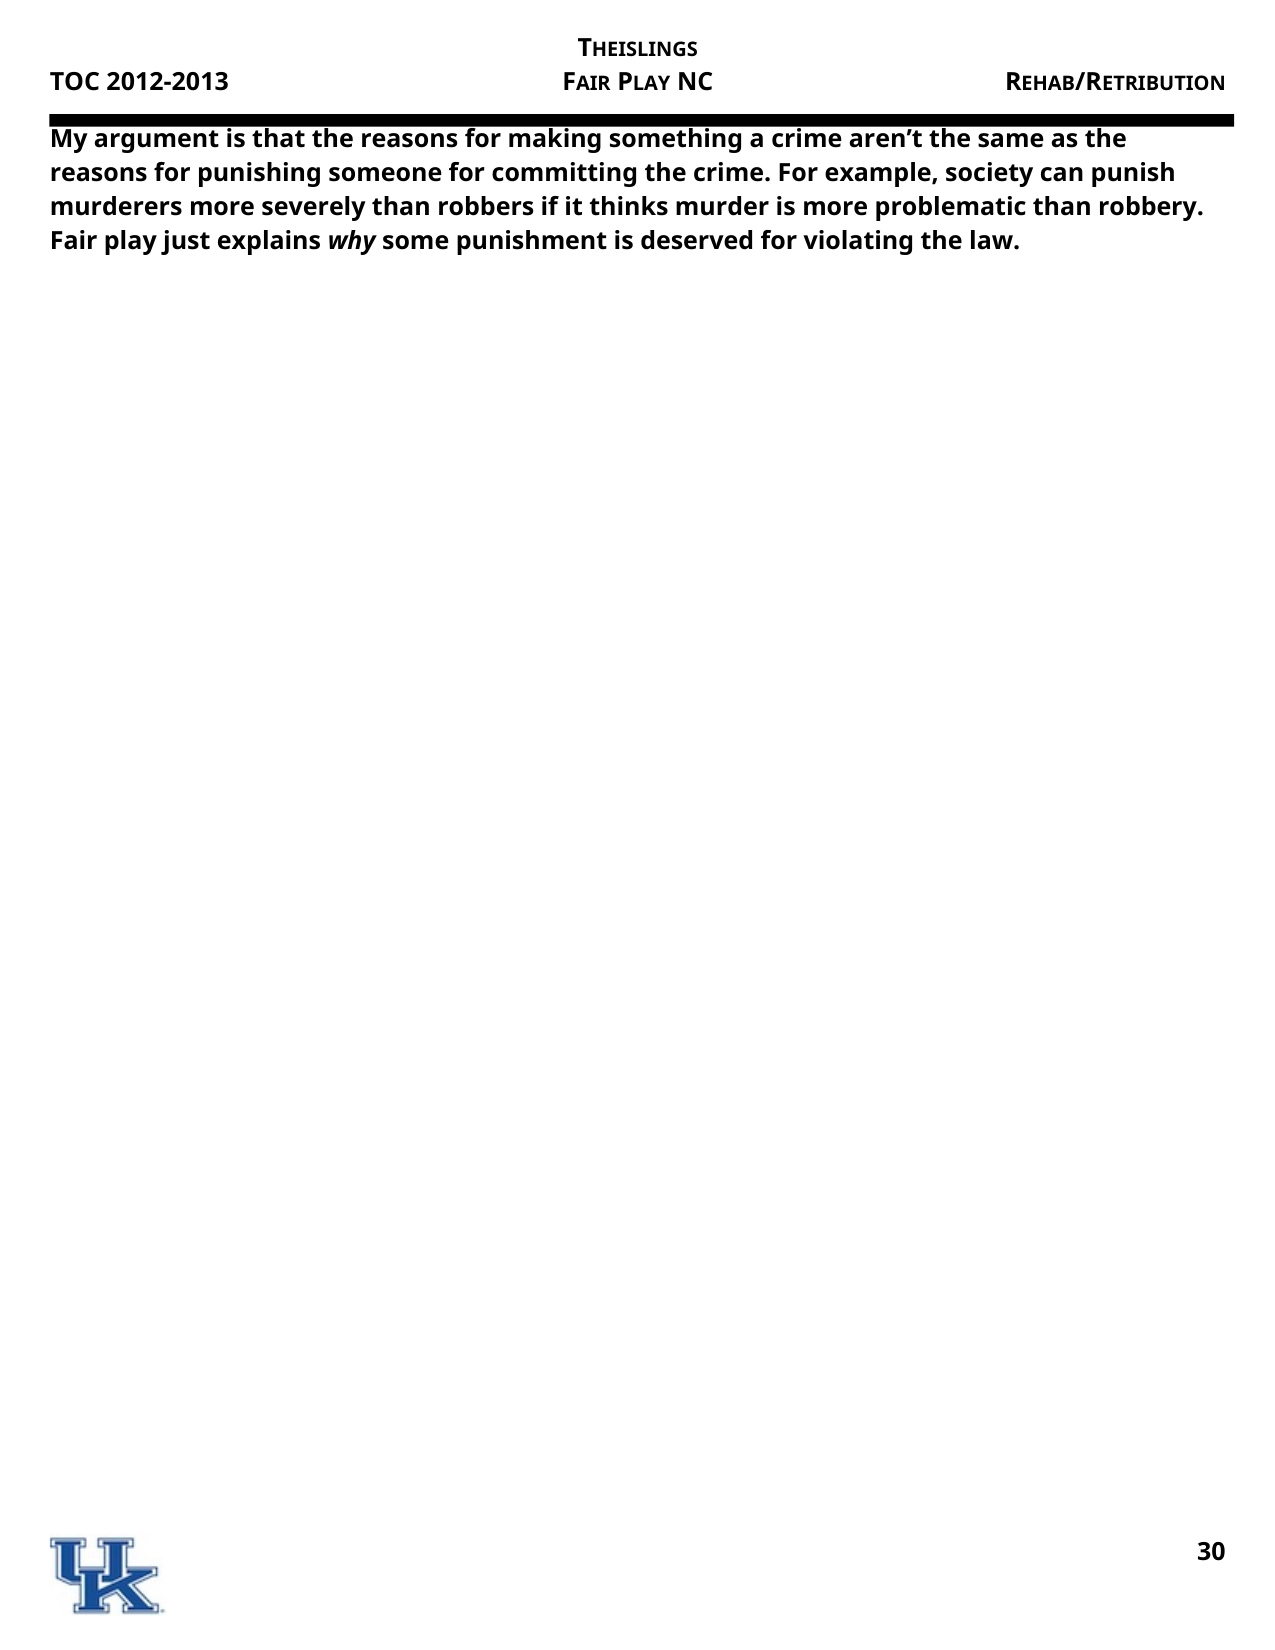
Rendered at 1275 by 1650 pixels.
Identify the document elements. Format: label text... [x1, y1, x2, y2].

picture [49, 1533, 167, 1616]
subtitle My argument is that the reasons for making something a crime aren’t the same as the reasons for punishing someone for committing the crime. For example, society can punish murderers more severely than robbers if it thinks murder is more problematic than robbery. Fair play just explains why some punishment is deserved for violating the law. [49, 121, 1226, 257]
